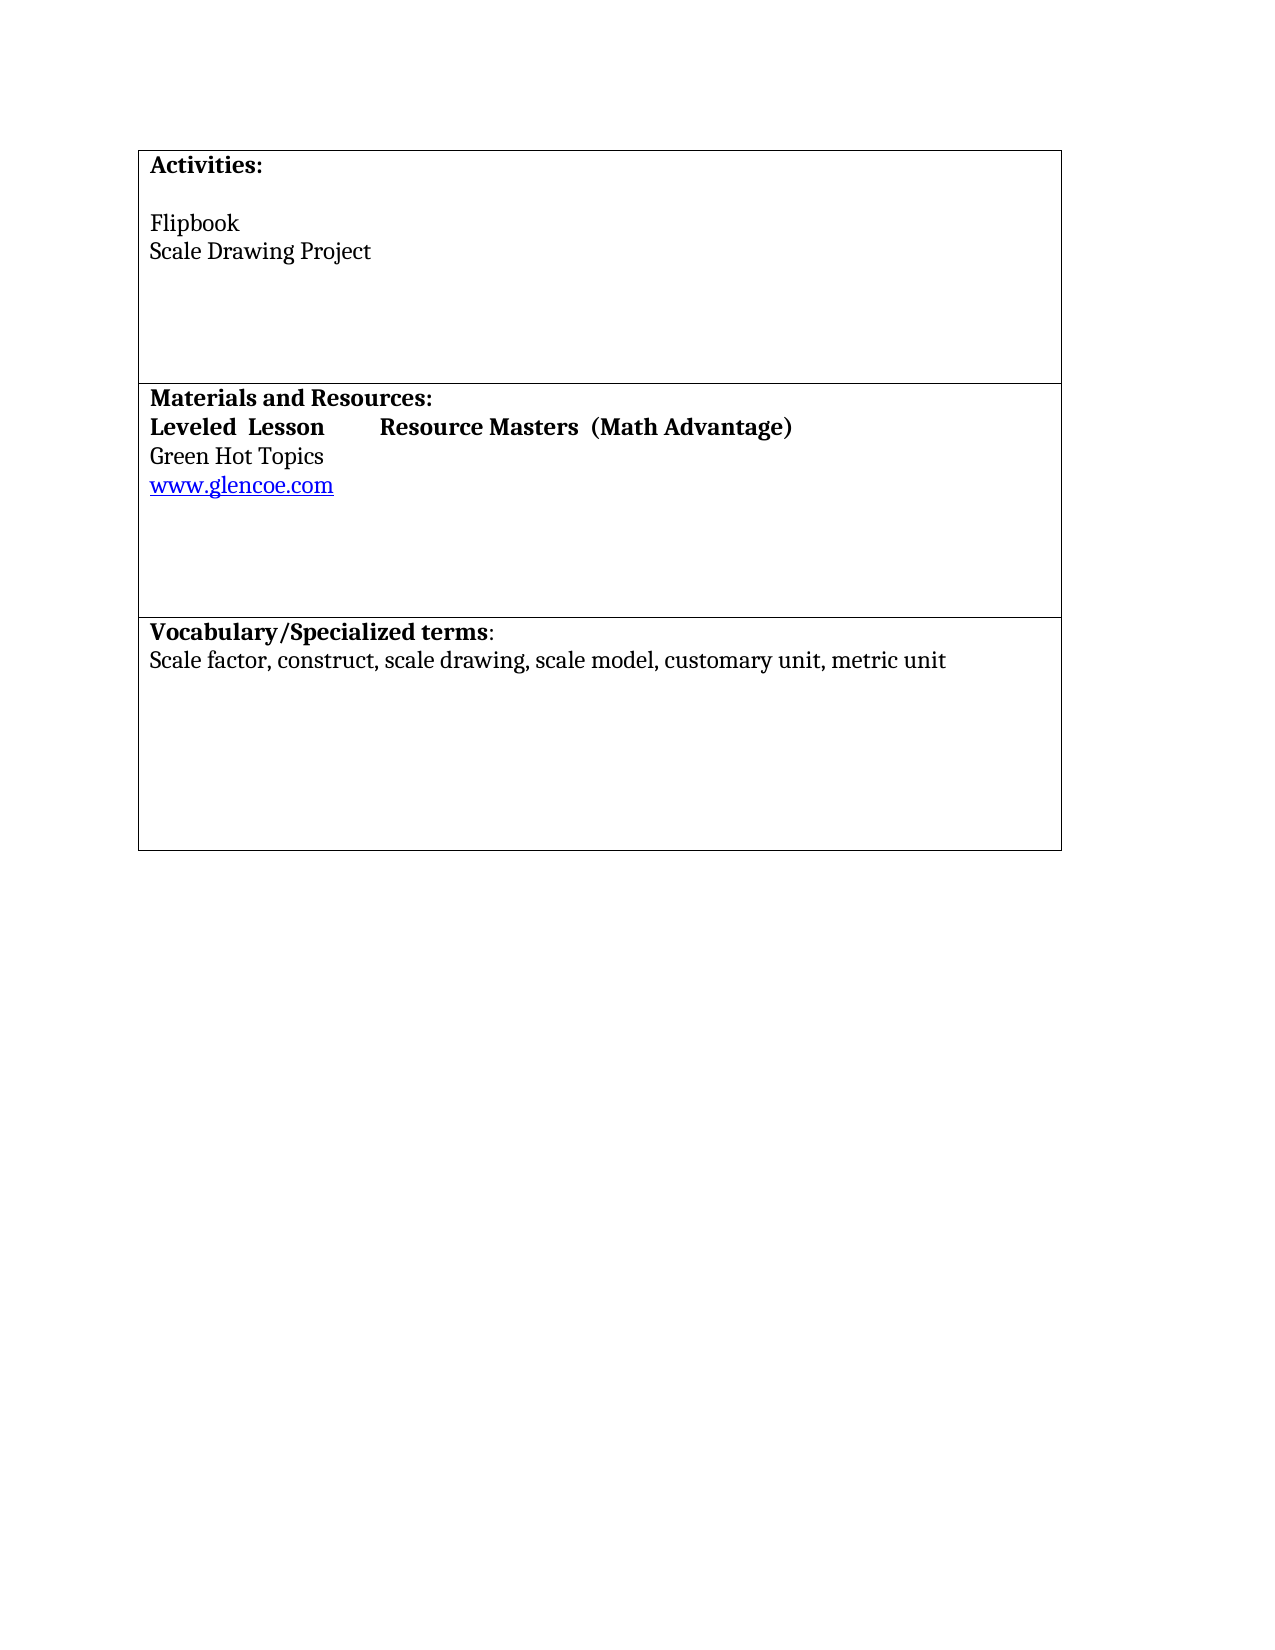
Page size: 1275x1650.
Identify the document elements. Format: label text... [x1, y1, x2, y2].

table_cell Vocabulary/Specialized terms: Scale factor, construct, scale drawing, scale model, customary unit, metric unit [139, 618, 1061, 850]
table_cell Materials and Resources: Leveled Lesson Resource Masters (Math Advantage) Green Hot Topics www.glencoe.com [139, 384, 1061, 617]
table_cell Activities: Flipbook Scale Drawing Project [139, 151, 1061, 383]
